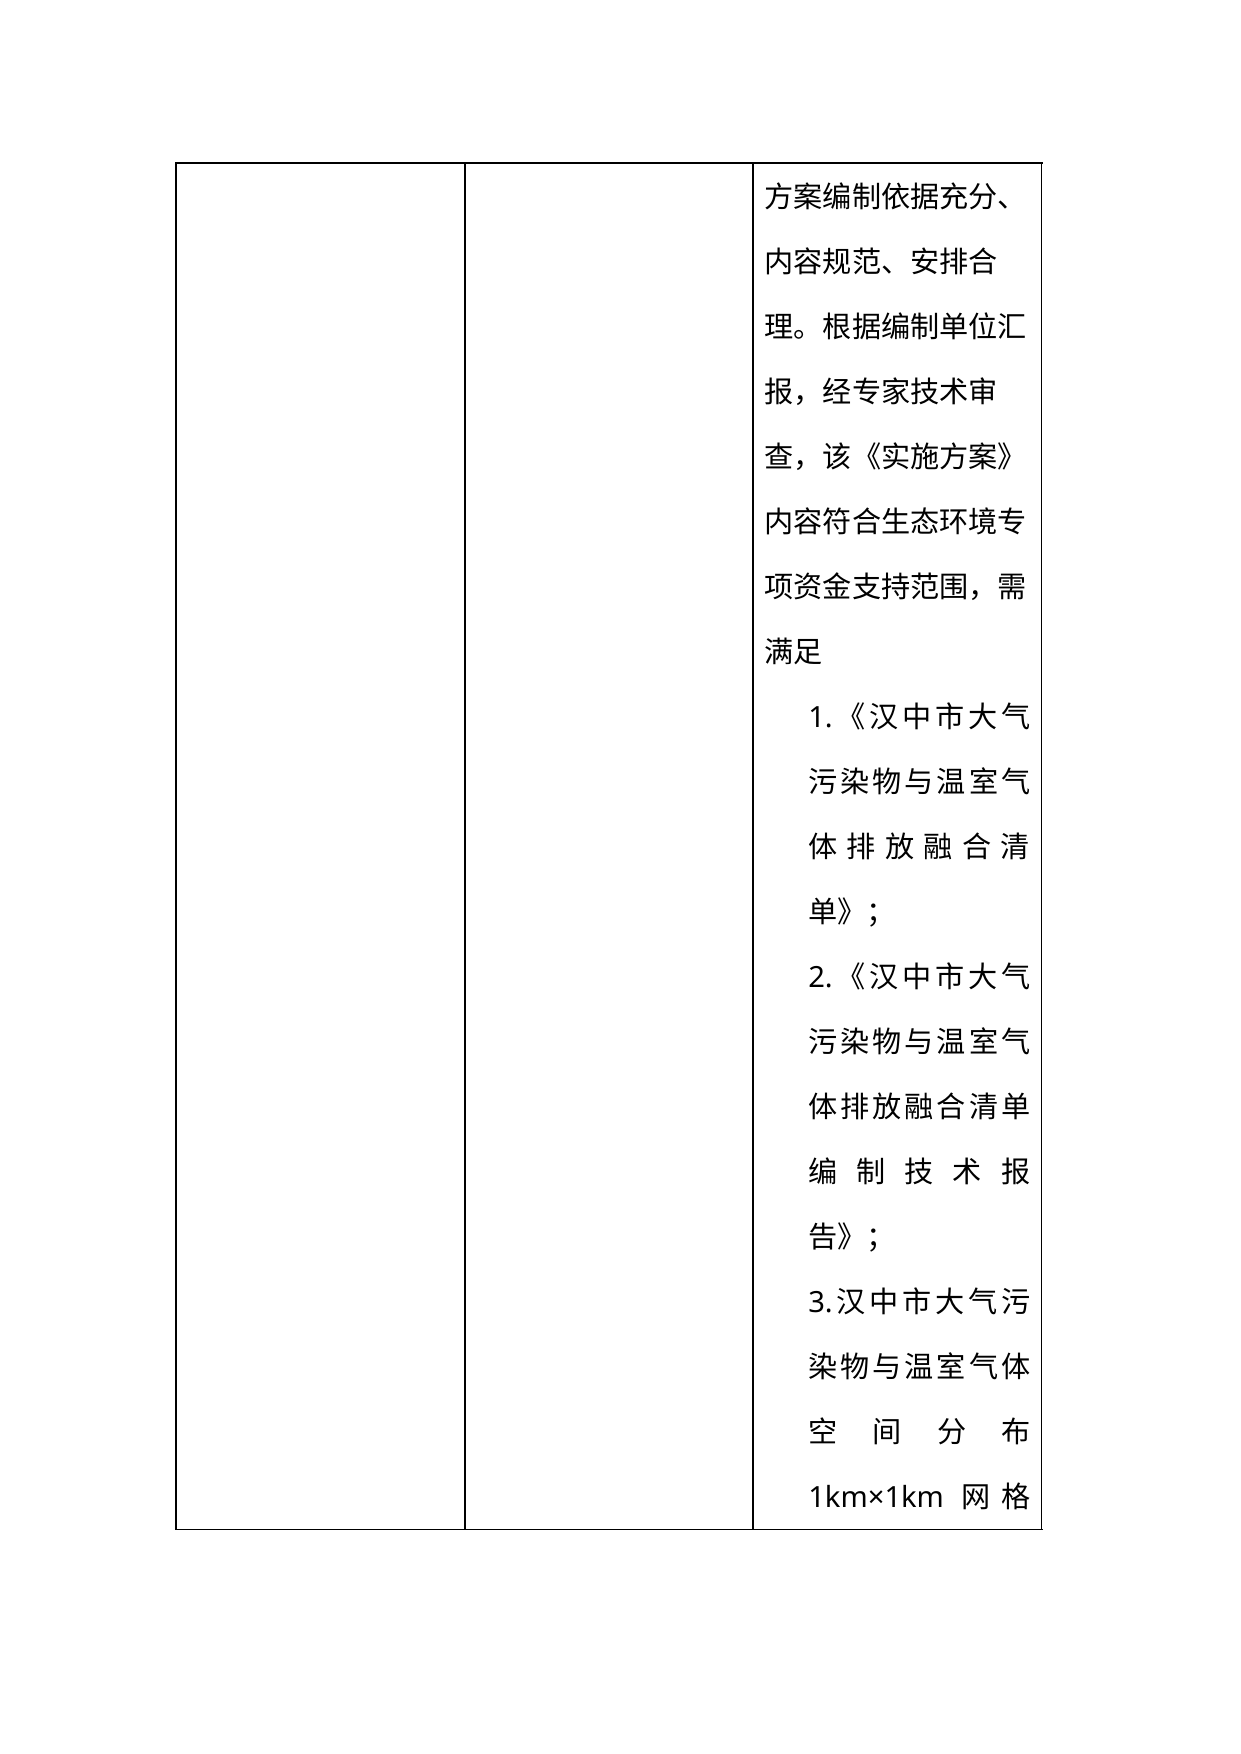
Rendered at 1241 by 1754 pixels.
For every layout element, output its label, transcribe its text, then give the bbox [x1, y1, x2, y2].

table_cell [754, 164, 1041, 1528]
table_cell 1 [177, 164, 464, 1528]
table_cell [466, 164, 752, 1528]
